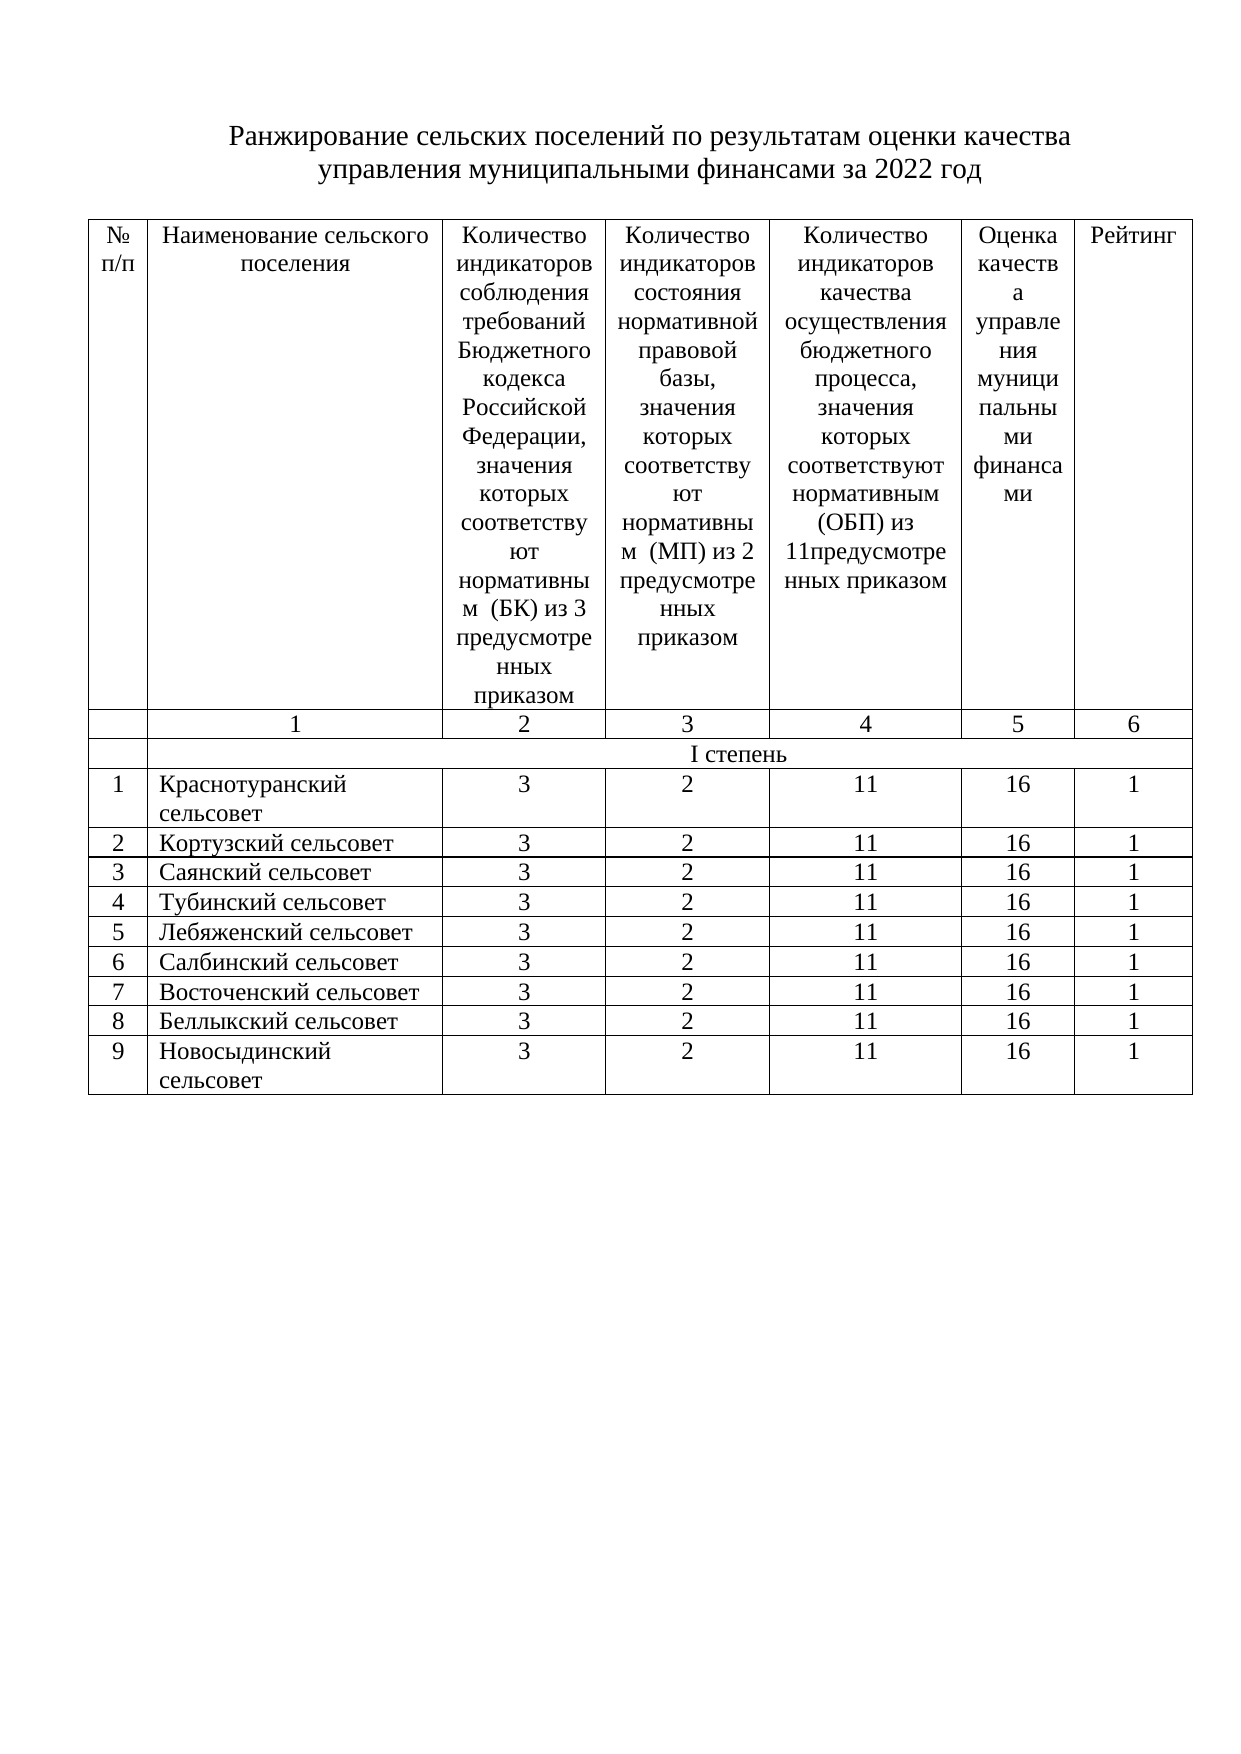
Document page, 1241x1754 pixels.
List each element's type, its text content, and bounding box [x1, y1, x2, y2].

table_cell 16 [962, 917, 1074, 946]
table_cell 5 [89, 917, 147, 946]
table_cell Тубинский сельсовет [148, 887, 442, 916]
table_cell 5 [962, 710, 1074, 738]
table_cell 1 [1075, 977, 1192, 1005]
table_cell 3 [443, 828, 605, 856]
table_cell 3 [443, 887, 605, 916]
table_cell 2 [606, 977, 769, 1005]
table_cell Беллыкский сельсовет [148, 1006, 442, 1035]
table_cell Салбинский сельсовет [148, 947, 442, 976]
table_cell 3 [443, 769, 605, 827]
table_cell 11 [770, 769, 961, 827]
table_cell 1 [1075, 1006, 1192, 1035]
table_cell 16 [962, 1006, 1074, 1035]
table_header Количество индикаторов качества осуществления бюджетного процесса, значения которых соответствуют нормативным (ОБП) из 11предусмотренных приказом [770, 220, 961, 708]
table_cell 6 [1075, 710, 1192, 738]
table_cell I степень [148, 739, 1192, 768]
table_cell 1 [1075, 1036, 1192, 1094]
table_cell 3 [443, 917, 605, 946]
table_cell 6 [89, 947, 147, 976]
table_cell 2 [606, 1036, 769, 1094]
table_cell 1 [1075, 917, 1192, 946]
table_cell Новосыдинский сельсовет [148, 1036, 442, 1094]
table_cell 3 [443, 977, 605, 1005]
table_cell 11 [770, 887, 961, 916]
table_cell 1 [1075, 858, 1192, 886]
table_cell 11 [770, 1036, 961, 1094]
table_cell 1 [89, 769, 147, 827]
table_cell 16 [962, 828, 1074, 856]
table_cell 2 [443, 710, 605, 738]
table_cell 16 [962, 887, 1074, 916]
table_cell 16 [962, 1036, 1074, 1094]
table_cell 16 [962, 977, 1074, 1005]
table_cell 2 [606, 917, 769, 946]
table_cell 1 [1075, 769, 1192, 827]
table_cell [89, 710, 147, 738]
table_cell 3 [606, 710, 769, 738]
table_cell 1 [1075, 947, 1192, 976]
table_cell Восточенский сельсовет [148, 977, 442, 1005]
table_cell 2 [606, 769, 769, 827]
table_cell 2 [606, 828, 769, 856]
table_cell 3 [89, 858, 147, 886]
table_cell 2 [606, 1006, 769, 1035]
table_header Количество индикаторов состояния нормативной правовой базы, значения которых соответствуют нормативным (МП) из 2 предусмотренных приказом [606, 220, 769, 708]
table_cell Кортузский сельсовет [148, 828, 442, 856]
table_header Оценка качества управления муниципальными финансами [962, 220, 1074, 708]
table_cell 2 [89, 828, 147, 856]
table_cell Лебяженский сельсовет [148, 917, 442, 946]
table_cell 11 [770, 1006, 961, 1035]
table_cell 11 [770, 828, 961, 856]
table_cell 11 [770, 947, 961, 976]
table_cell 2 [606, 858, 769, 886]
text Ранжирование сельских поселений по результатам оценки качества управления муниципальными финансами за 2022 год [177, 118, 1122, 185]
table_cell 2 [606, 887, 769, 916]
table_header № п/п [89, 220, 147, 708]
table_cell 9 [89, 1036, 147, 1094]
table_cell 8 [89, 1006, 147, 1035]
table_cell Саянский сельсовет [148, 858, 442, 886]
table_cell 3 [443, 858, 605, 886]
table_cell 11 [770, 977, 961, 1005]
table_cell 16 [962, 947, 1074, 976]
table_cell 4 [770, 710, 961, 738]
table_cell 11 [770, 917, 961, 946]
table_cell 3 [443, 947, 605, 976]
table_cell 3 [443, 1036, 605, 1094]
table_header Наименование сельского поселения [148, 220, 442, 708]
table_cell 1 [1075, 828, 1192, 856]
table_cell 2 [606, 947, 769, 976]
table_cell 1 [1075, 887, 1192, 916]
table_cell 4 [89, 887, 147, 916]
table_header Рейтинг [1075, 220, 1192, 708]
table_cell 11 [770, 858, 961, 886]
table_cell [89, 739, 147, 768]
table_cell 16 [962, 858, 1074, 886]
table_cell Краснотуранский сельсовет [148, 769, 442, 827]
table_cell 1 [148, 710, 442, 738]
table_cell 7 [89, 977, 147, 1005]
table_cell 16 [962, 769, 1074, 827]
table_header Количество индикаторов соблюдения требований Бюджетного кодекса Российской Федерации, значения которых соответствуют нормативным (БК) из 3 предусмотренных приказом [443, 220, 605, 708]
table_cell 3 [443, 1006, 605, 1035]
